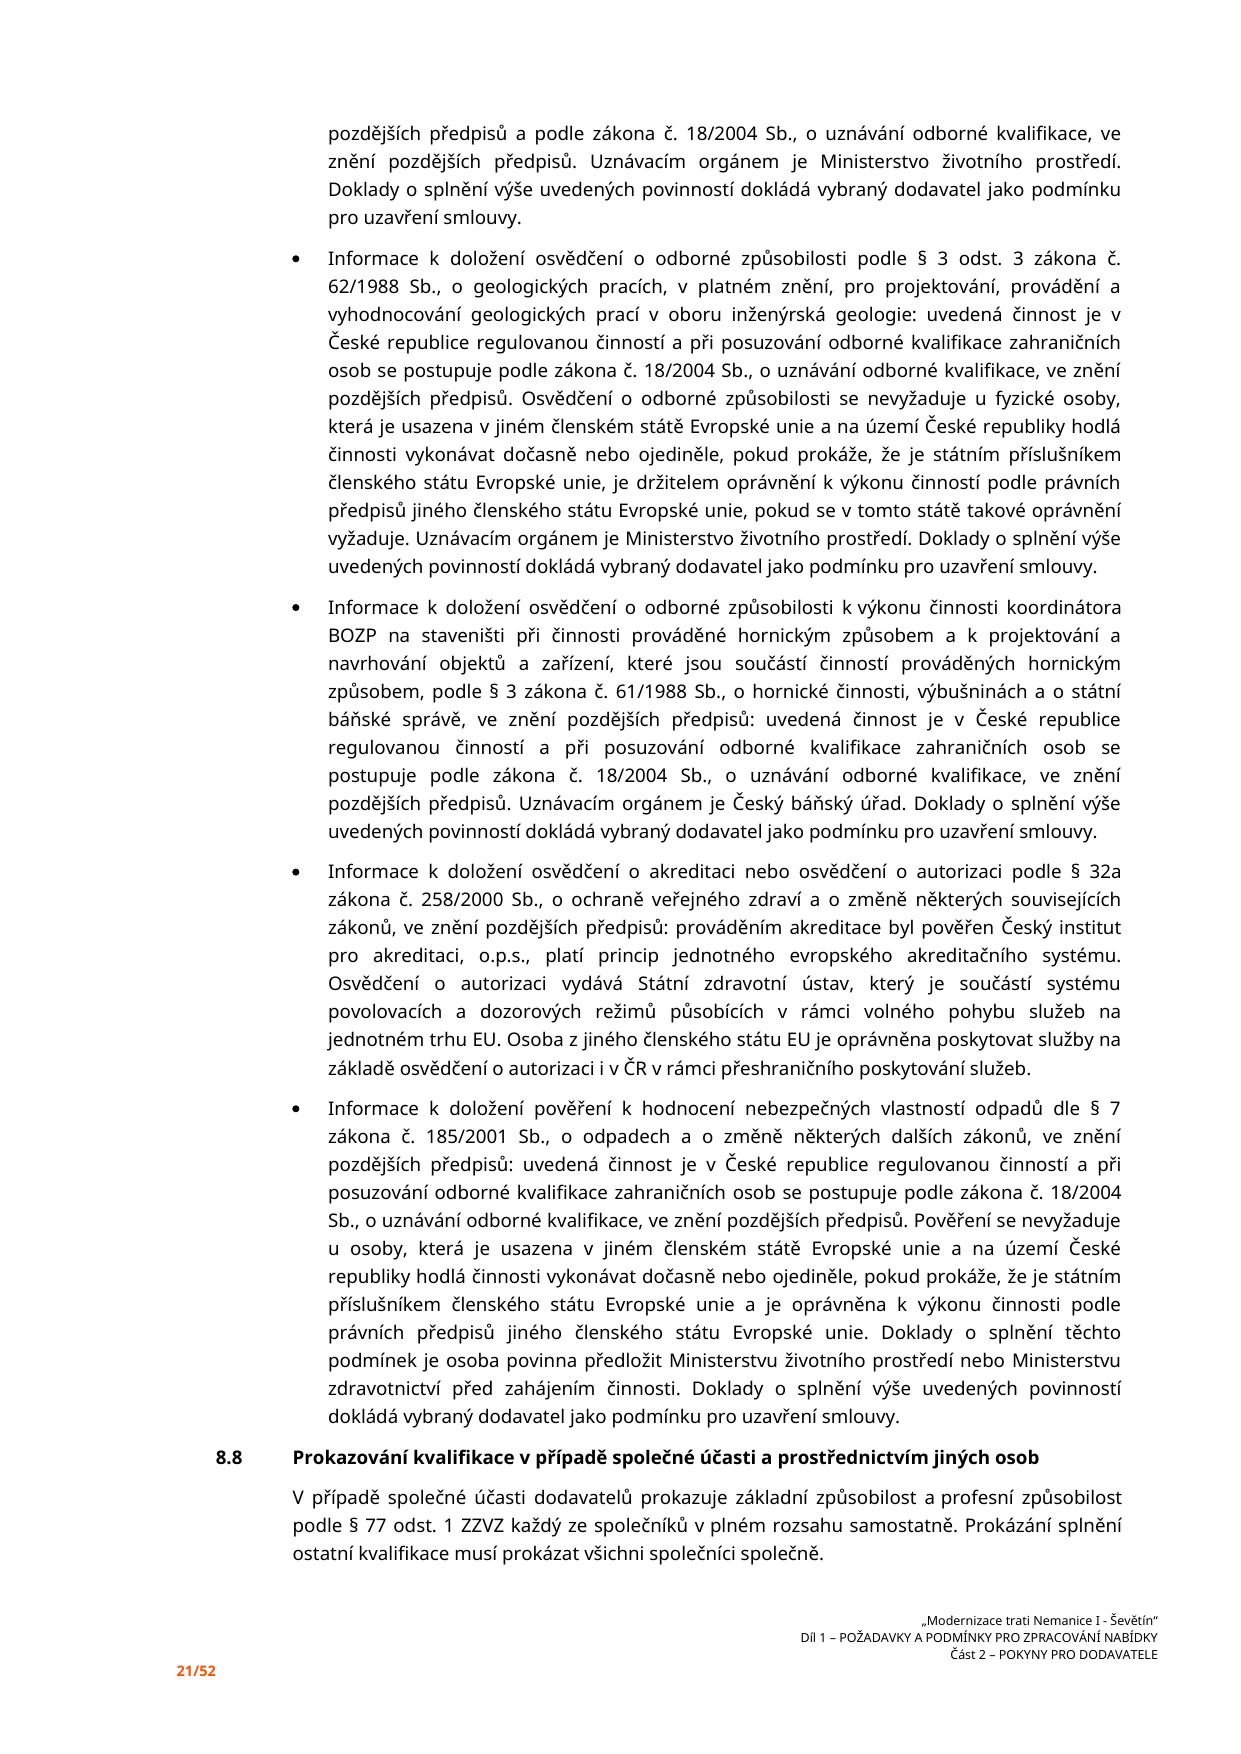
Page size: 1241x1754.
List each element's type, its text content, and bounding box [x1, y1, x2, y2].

text Informace k doložení osvědčení o odborné způsobilosti podle § 3 odst. 3 zákona č. 62/1988 Sb., o geologických pracích, v platném znění, pro projektování, provádění a vyhodnocování geologických prací v oboru inženýrská geologie: uvedená činnost je v České republice regulovanou činností a při posuzování odborné kvalifikace zahraničních osob se postupuje podle zákona č. 18/2004 Sb., o uznávání odborné kvalifikace, ve znění pozdějších předpisů. Osvědčení o odborné způsobilosti se nevyžaduje u fyzické osoby, která je usazena v jiném členském státě Evropské unie a na území České republiky hodlá činnosti vykonávat dočasně nebo ojediněle, pokud prokáže, že je státním příslušníkem členského státu Evropské unie, je držitelem oprávnění k výkonu činností podle právních předpisů jiného členského státu Evropské unie, pokud se v tomto státě takové oprávnění vyžaduje. Uznávacím orgánem je Ministerstvo životního prostředí. Doklady o splnění výše uvedených povinností dokládá vybraný dodavatel jako podmínku pro uzavření smlouvy. [292, 245, 1122, 579]
text Informace k doložení osvědčení o akreditaci nebo osvědčení o autorizaci podle § 32a zákona č. 258/2000 Sb., o ochraně veřejného zdraví a o změně některých souvisejících zákonů, ve znění pozdějších předpisů: prováděním akreditace byl pověřen Český institut pro akreditaci, o.p.s., platí princip jednotného evropského akreditačního systému. Osvědčení o autorizaci vydává Státní zdravotní ústav, který je součástí systému povolovacích a dozorových režimů působících v rámci volného pohybu služeb na jednotném trhu EU. Osoba z jiného členského státu EU je oprávněna poskytovat služby na základě osvědčení o autorizaci i v ČR v rámci přeshraničního poskytování služeb. [292, 859, 1122, 1080]
text Informace k doložení pověření k hodnocení nebezpečných vlastností odpadů dle § 7 zákona č. 185/2001 Sb., o odpadech a o změně některých dalších zákonů, ve znění pozdějších předpisů: uvedená činnost je v České republice regulovanou činností a při posuzování odborné kvalifikace zahraničních osob se postupuje podle zákona č. 18/2004 Sb., o uznávání odborné kvalifikace, ve znění pozdějších předpisů. Pověření se nevyžaduje u osoby, která je usazena v jiném členském státě Evropské unie a na území České republiky hodlá činnosti vykonávat dočasně nebo ojediněle, pokud prokáže, že je státním příslušníkem členského státu Evropské unie a je oprávněna k výkonu činnosti podle právních předpisů jiného členského státu Evropské unie. Doklady o splnění těchto podmínek je osoba povinna předložit Ministerstvu životního prostředí nebo Ministerstvu zdravotnictví před zahájením činnosti. Doklady o splnění výše uvedených povinností dokládá vybraný dodavatel jako podmínku pro uzavření smlouvy. [292, 1095, 1122, 1429]
text V případě společné účasti dodavatelů prokazuje základní způsobilost a profesní způsobilost podle § 77 odst. 1 ZZVZ každý ze společníků v plném rozsahu samostatně. Prokázání splnění ostatní kvalifikace musí prokázat všichni společníci společně. [292, 1484, 1122, 1566]
text Informace k doložení osvědčení o odborné způsobilosti k výkonu činnosti koordinátora BOZP na staveništi při činnosti prováděné hornickým způsobem a k projektování a navrhování objektů a zařízení, které jsou součástí činností prováděných hornickým způsobem, podle § 3 zákona č. 61/1988 Sb., o hornické činnosti, výbušninách a o státní báňské správě, ve znění pozdějších předpisů: uvedená činnost je v České republice regulovanou činností a při posuzování odborné kvalifikace zahraničních osob se postupuje podle zákona č. 18/2004 Sb., o uznávání odborné kvalifikace, ve znění pozdějších předpisů. Uznávacím orgánem je Český báňský úřad. Doklady o splnění výše uvedených povinností dokládá vybraný dodavatel jako podmínku pro uzavření smlouvy. [292, 594, 1122, 844]
text Prokazování kvalifikace v případě společné účasti a prostřednictvím jiných osob [216, 1444, 1122, 1469]
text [292, 121, 1122, 230]
